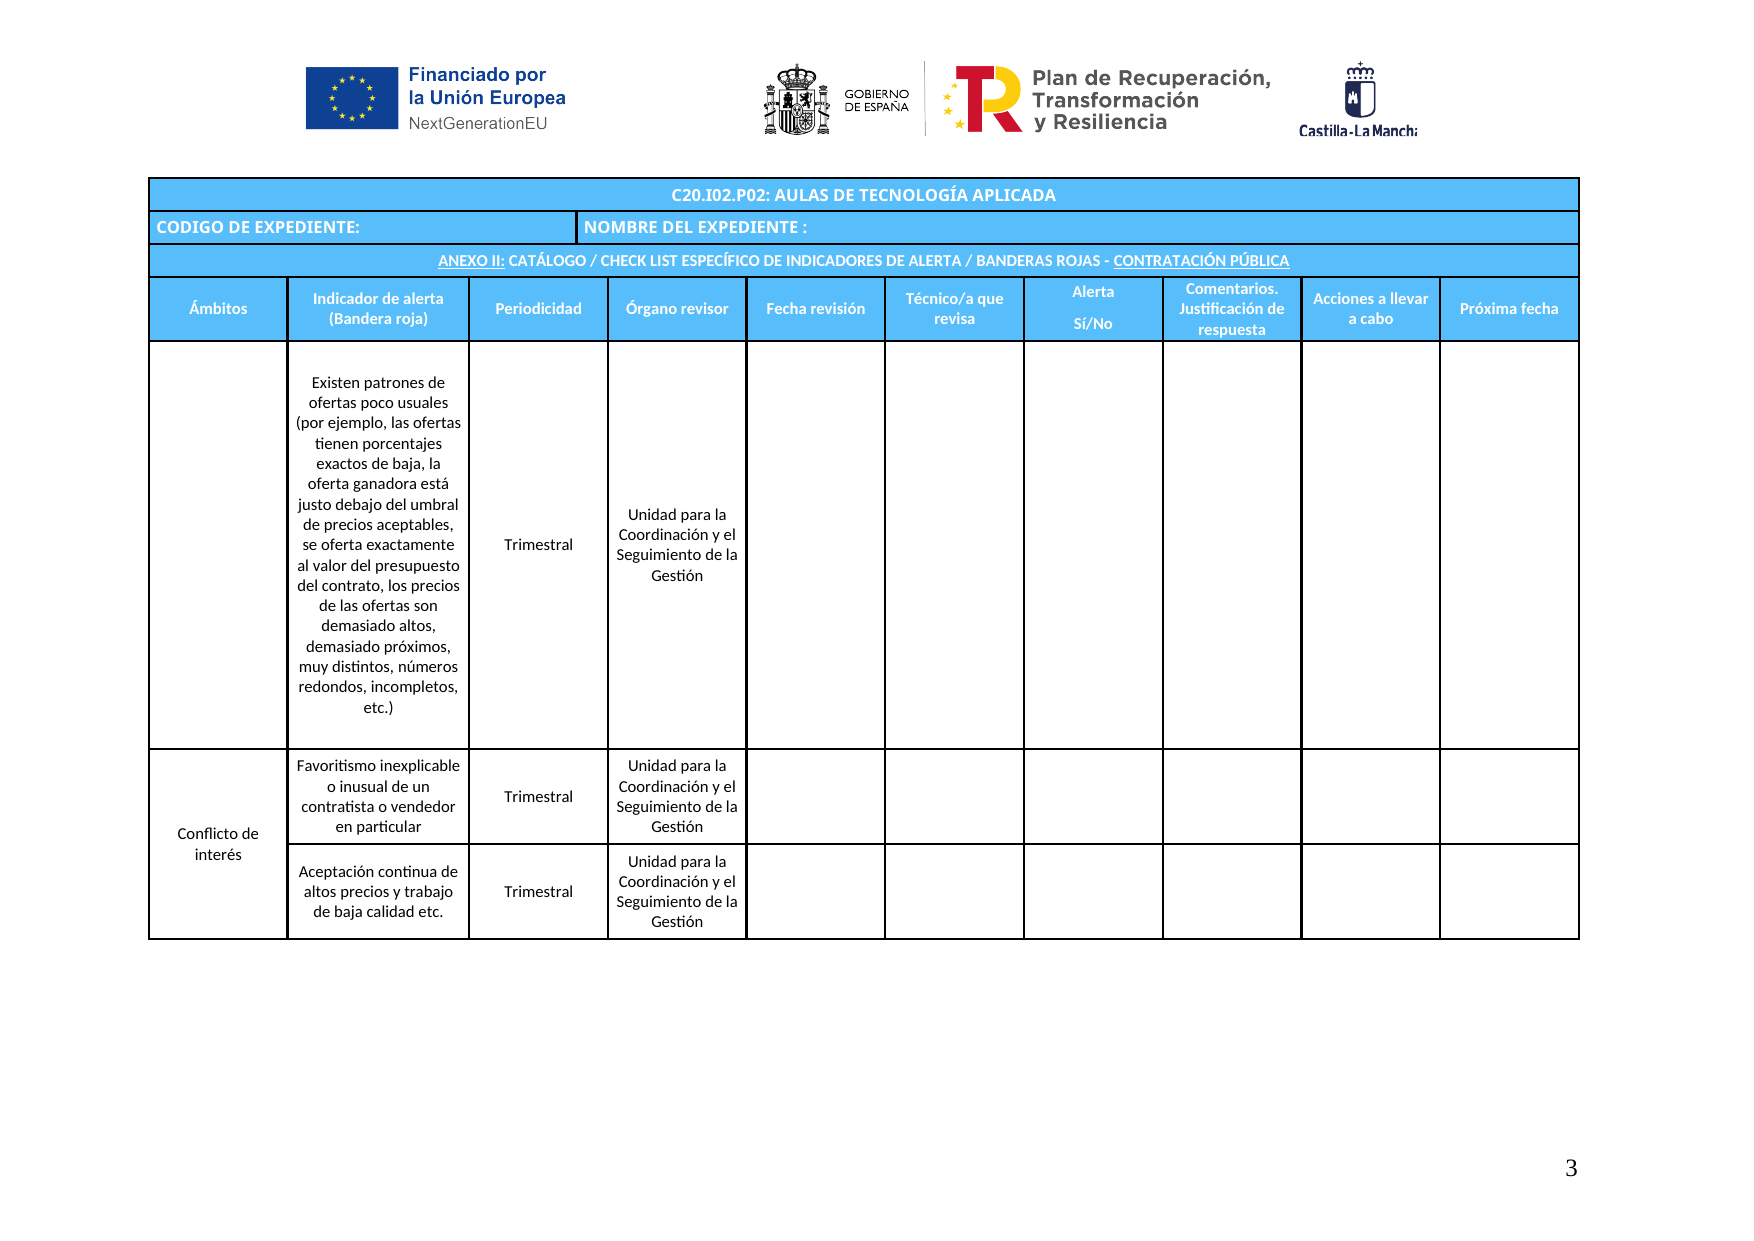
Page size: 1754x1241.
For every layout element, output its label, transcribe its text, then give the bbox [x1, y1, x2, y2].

table_cell Fecha revisión [748, 278, 884, 340]
table_cell NOMBRE DEL EXPEDIENTE : [578, 212, 1578, 243]
table_cell Órgano revisor [609, 278, 745, 340]
table_cell [1303, 845, 1439, 938]
table_cell [886, 342, 1023, 747]
table_cell Trimestral [470, 750, 607, 843]
table_cell Ámbitos [150, 278, 286, 340]
table_cell Conflicto de interés [150, 750, 286, 938]
table_cell Periodicidad [470, 278, 607, 340]
table_cell Existen patrones de ofertas poco usuales (por ejemplo, las ofertas tienen porcentajes exactos de baja, la oferta ganadora está justo debajo del umbral de precios aceptables, se oferta exactamente al valor del presupuesto del contrato, los precios de las ofertas son demasiado altos, demasiado próximos, muy distintos, números redondos, incompletos, etc.) [289, 342, 468, 747]
table_cell Próxima fecha [1441, 278, 1578, 340]
table_cell [1025, 750, 1162, 843]
table_cell Unidad para la Coordinación y el Seguimiento de la Gestión [609, 845, 745, 938]
table_cell Unidad para la Coordinación y el Seguimiento de la Gestión [609, 342, 745, 747]
table_cell Trimestral [470, 845, 607, 938]
table_cell Indicador de alerta (Bandera roja) [289, 278, 468, 340]
table_cell [1441, 750, 1578, 843]
table_cell Unidad para la Coordinación y el Seguimiento de la Gestión [609, 750, 745, 843]
table_cell Sí/No [1025, 307, 1162, 340]
table_cell [1441, 845, 1578, 938]
table_header C20.I02.P02: AULAS DE TECNOLOGÍA APLICADA [150, 179, 1578, 210]
table_cell [1025, 845, 1162, 938]
table_cell Técnico/a que revisa [886, 278, 1023, 340]
picture [304, 61, 1417, 137]
table_cell [748, 342, 884, 747]
table_cell Trimestral [470, 342, 607, 747]
table_cell [1164, 845, 1300, 938]
table_cell Alerta [1025, 278, 1162, 307]
table_cell CODIGO DE EXPEDIENTE: [150, 212, 575, 243]
table_cell [748, 750, 884, 843]
table_cell [1025, 342, 1162, 747]
table_cell [886, 750, 1023, 843]
table_cell Comentarios. Justificación de respuesta [1164, 278, 1300, 340]
table_cell [748, 845, 884, 938]
table_cell [1303, 342, 1439, 747]
table_cell Aceptación continua de altos precios y trabajo de baja calidad etc. [289, 845, 468, 938]
table_cell [1441, 342, 1578, 747]
table_cell [1164, 342, 1300, 747]
table_cell Acciones a llevar a cabo [1303, 278, 1439, 340]
table_cell Favoritismo inexplicable o inusual de un contratista o vendedor en particular [289, 750, 468, 843]
table_cell ANEXO II: CATÁLOGO / CHECK LIST ESPECÍFICO DE INDICADORES DE ALERTA / BANDERAS ROJAS - CONTRATACIÓN PÚBLICA [150, 245, 1578, 276]
table_cell [1303, 750, 1439, 843]
table_cell [886, 845, 1023, 938]
table_cell [1164, 750, 1300, 843]
